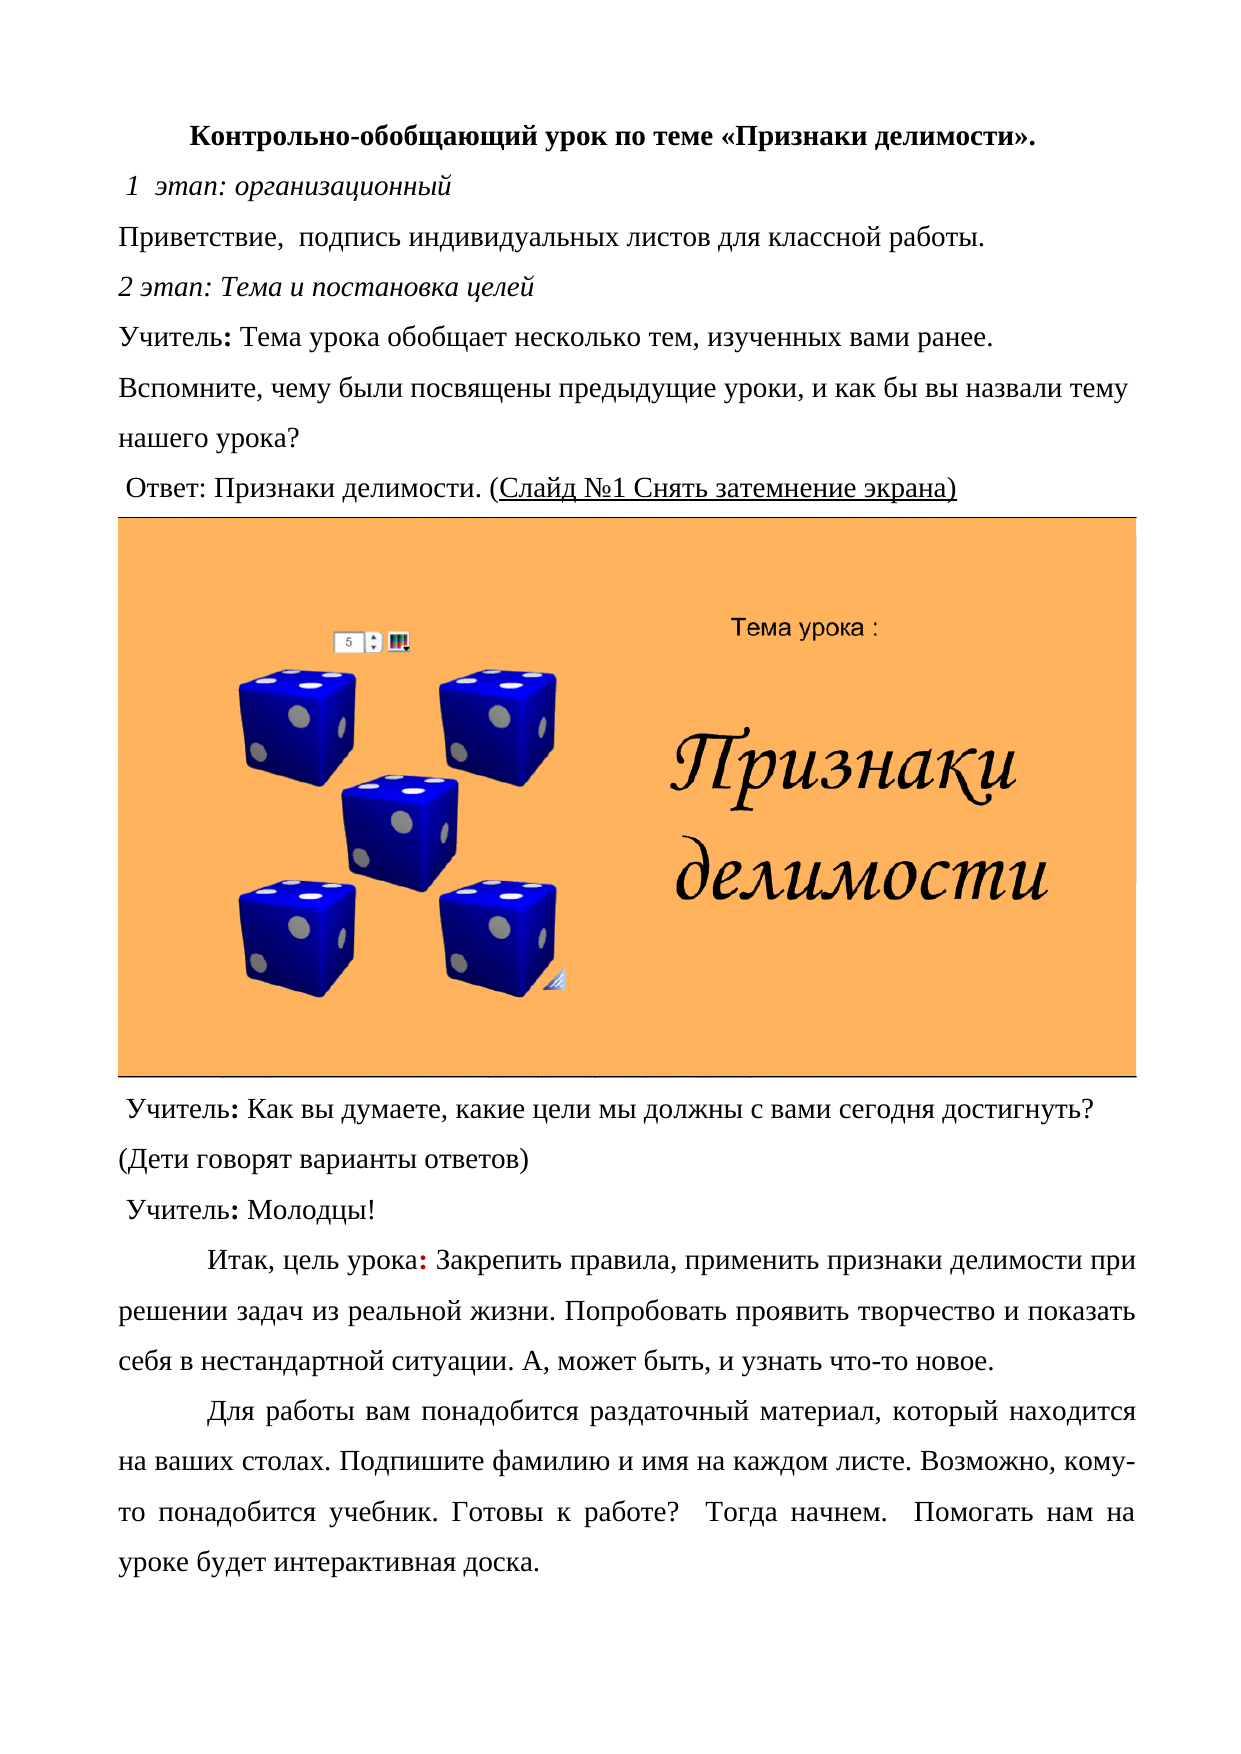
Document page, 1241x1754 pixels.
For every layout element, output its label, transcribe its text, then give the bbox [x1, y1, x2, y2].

text (Дети говорят варианты ответов) [118, 1142, 1137, 1175]
text Учитель: Молодцы! [118, 1192, 1137, 1226]
text 1 этап: организационный [118, 168, 1137, 202]
text Контрольно-обобщающий урок по теме «Признаки делимости». [74, 118, 1152, 152]
text Ответ: Признаки делимости. (Слайд №1 Снять затемнение экрана) [118, 470, 1137, 517]
text Учитель: Как вы думаете, какие цели мы должны с вами сегодня достигнуть? [118, 1091, 1137, 1125]
text 2 этап: Тема и постановка целей [118, 269, 1137, 303]
text Приветствие, подпись индивидуальных листов для классной работы. [118, 219, 1137, 252]
text Для работы вам понадобится раздаточный материал, который находится на ваших столах. Подпишите фамилию и имя на каждом листе. Возможно, кому-то понадобится учебник. Готовы к работе? Тогда начнем. Помогать нам на уроке будет интерактивная доска. [118, 1393, 1137, 1578]
picture [118, 517, 1137, 1078]
text Учитель: Тема урока обобщает несколько тем, изученных вами ранее. Вспомните, чему были посвящены предыдущие уроки, и как бы вы назвали тему нашего урока? [118, 319, 1137, 453]
text Итак, цель урока: Закрепить правила, применить признаки делимости при решении задач из реальной жизни. Попробовать проявить творчество и показать себя в нестандартной ситуации. А, может быть, и узнать что-то новое. [118, 1242, 1137, 1376]
